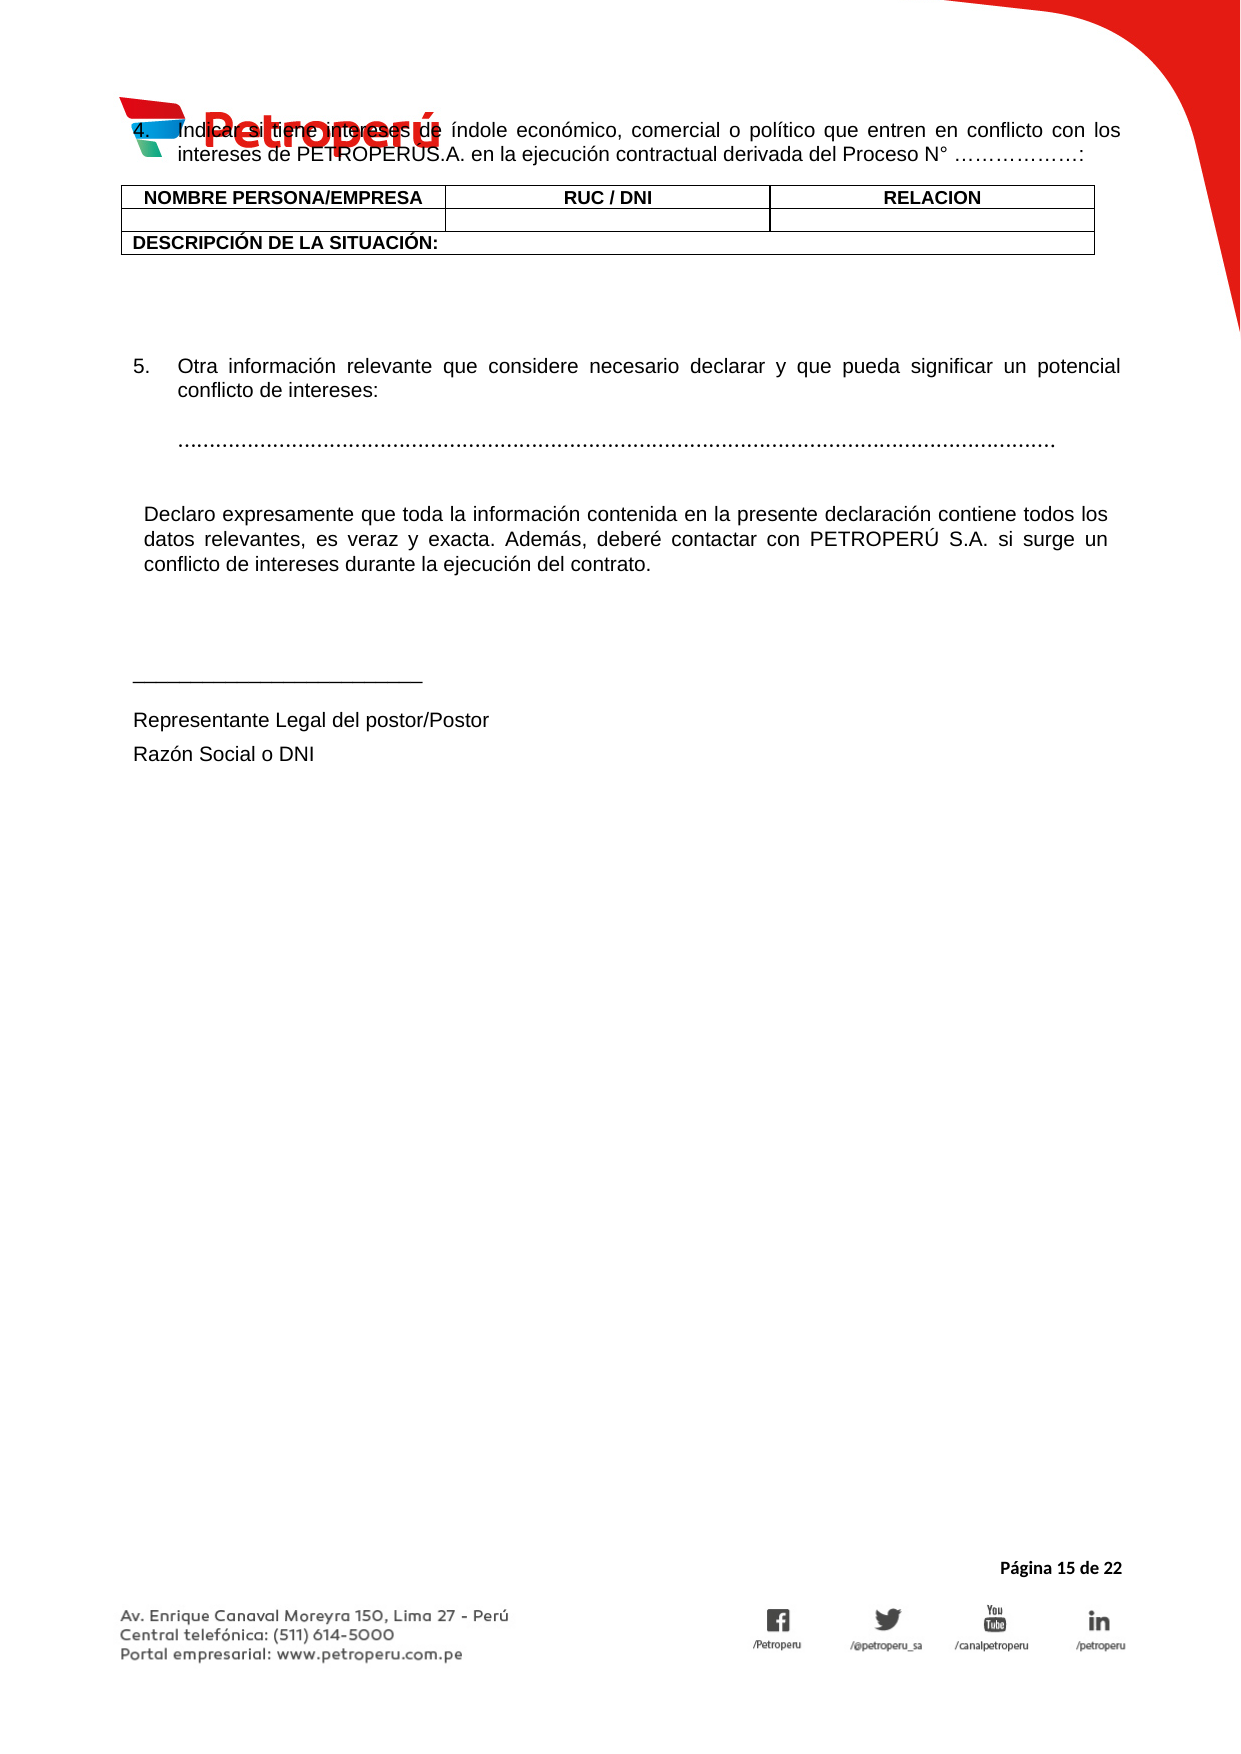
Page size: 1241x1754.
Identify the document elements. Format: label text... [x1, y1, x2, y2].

table_cell [771, 209, 1094, 231]
text …………………………………………………………………………………………………………………………. [133, 427, 1122, 452]
text Representante Legal del postor/Postor [133, 708, 1122, 732]
list Indicar si tiene intereses de índole económico, comercial o político que entren en conflicto con los intereses de PETROPERÚS.A. en la ejecución contractual derivada del Proceso N° ………………: [133, 118, 1122, 166]
list Otra información relevante que considere necesario declarar y que pueda significar un potencial conflicto de intereses: [133, 354, 1122, 402]
text Razón Social o DNI [133, 742, 1120, 766]
table_cell [122, 209, 445, 231]
picture [1, 1596, 1241, 1751]
table_cell DESCRIPCIÓN DE LA SITUACIÓN: [122, 232, 1094, 254]
table_header RUC / DNI [446, 186, 769, 208]
text _________________________ [133, 660, 1122, 684]
table_header NOMBRE PERSONA/EMPRESA [122, 186, 445, 208]
text Declaro expresamente que toda la información contenida en la presente declaración contiene todos los datos relevantes, es veraz y exacta. Además, deberé contactar con PETROPERÚ S.A. si surge un conflicto de intereses durante la ejecución del contrato. [144, 502, 1110, 576]
table_header RELACION [771, 186, 1094, 208]
table_cell [446, 209, 769, 231]
picture [1, 0, 1241, 350]
